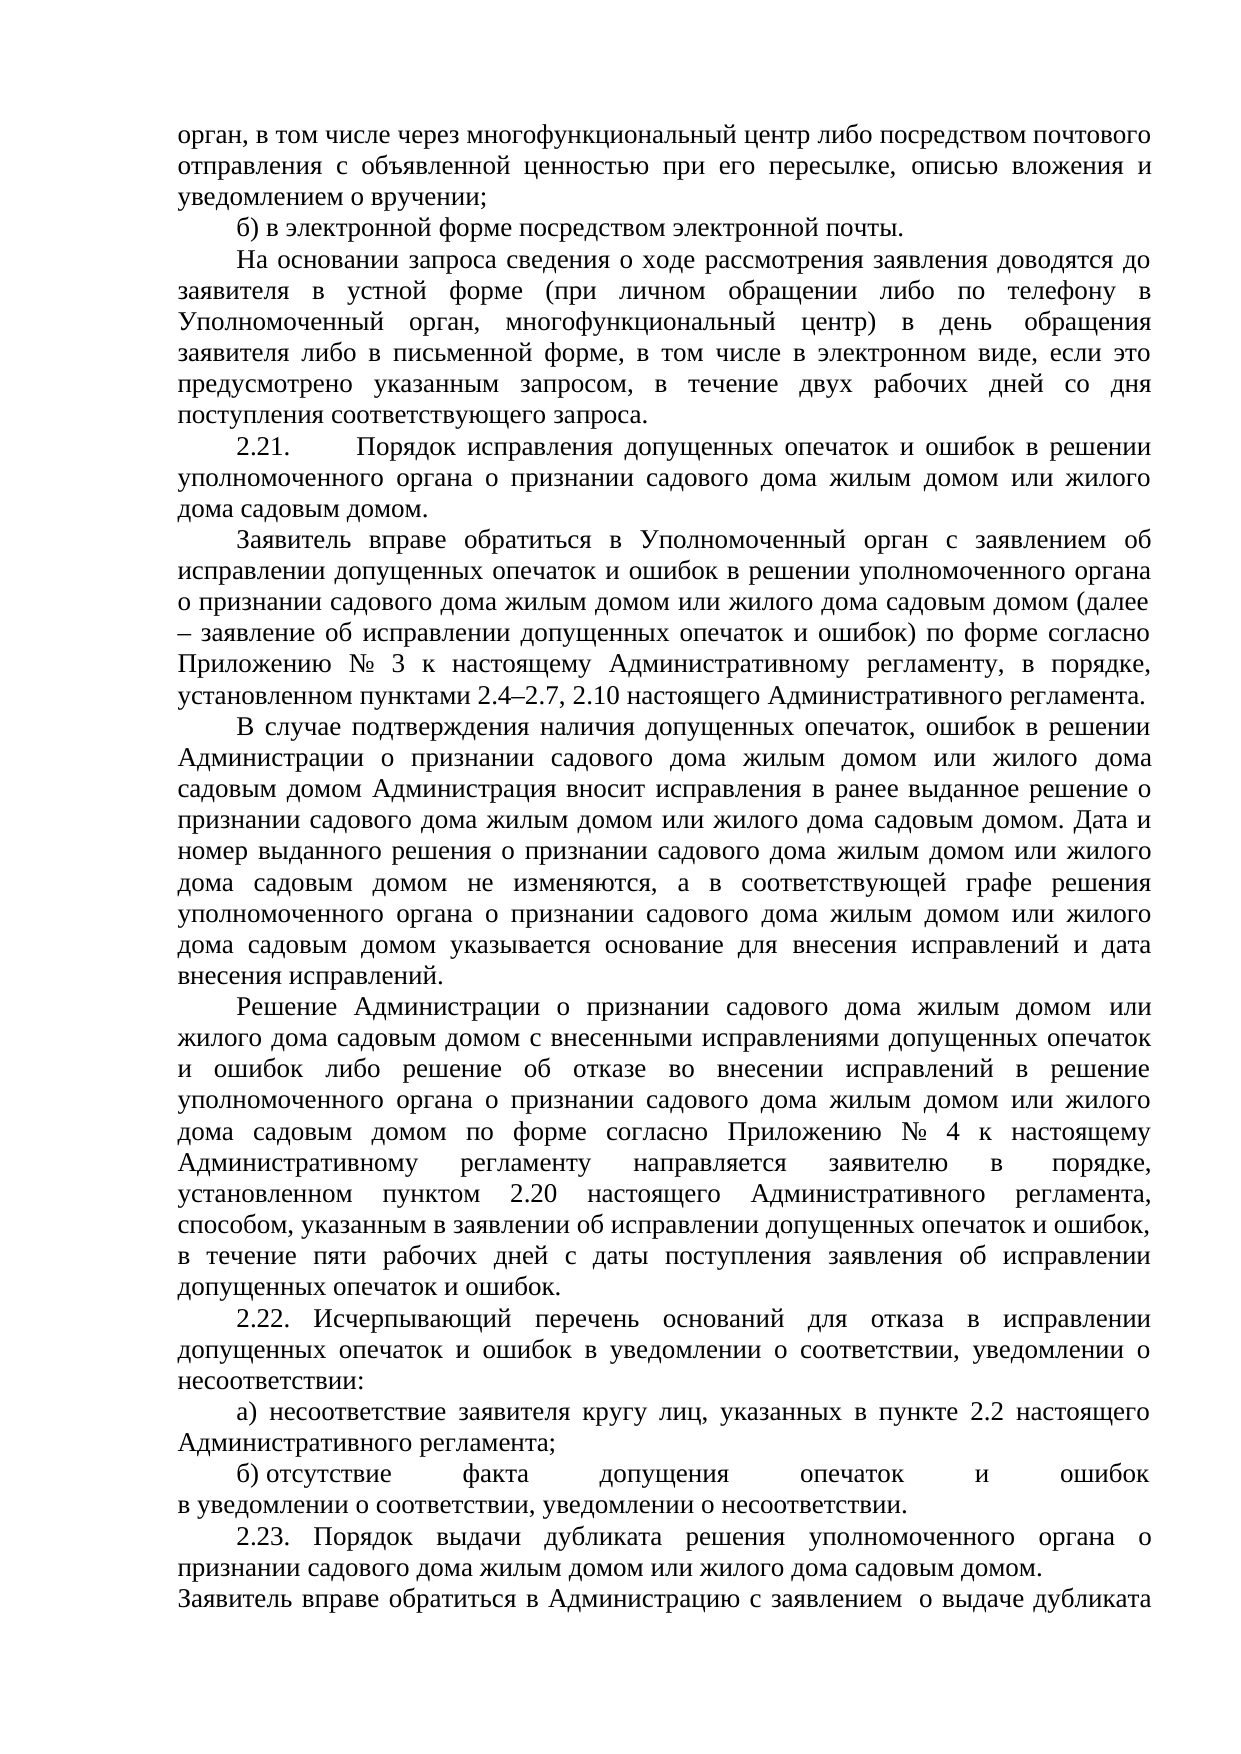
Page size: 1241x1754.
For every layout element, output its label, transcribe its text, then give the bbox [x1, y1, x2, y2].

text Заявитель вправе обратиться в Уполномоченный орган с заявлением об исправлении допущенных опечаток и ошибок в решении уполномоченного органа о признании садового дома жилым домом или жилого дома садовым домом (далее [177, 523, 1152, 616]
text б) в электронной форме посредством электронной почты. [177, 212, 1152, 243]
text В случае подтверждения наличия допущенных опечаток, ошибок в решении Администрации о признании садового дома жилым домом или жилого дома садовым домом Администрация вносит исправления в ранее выданное решение о признании садового дома жилым домом или жилого дома садовым домом. Дата и номер выданного решения о признании садового дома жилым домом или жилого дома садовым домом не изменяются, а в соответствующей графе решения уполномоченного органа о признании садового дома жилым домом или жилого дома садовым домом указывается основание для внесения исправлений и дата внесения исправлений. [177, 710, 1152, 990]
text – заявление об исправлении допущенных опечаток и ошибок) по форме согласно Приложению № 3 к настоящему Административному регламенту, в порядке, установленном пунктами 2.4–2.7, 2.10 настоящего Административного регламента. [177, 616, 1152, 710]
text 2.23. Порядок выдачи дубликата решения уполномоченного органа о признании садового дома жилым домом или жилого дома садовым домом. [177, 1520, 1152, 1582]
text б) отсутствие факта допущения опечаток и ошибок в уведомлении о соответствии, уведомлении о несоответствии. [177, 1457, 1152, 1520]
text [177, 1582, 1152, 1613]
text На основании запроса сведения о ходе рассмотрения заявления доводятся до заявителя в устной форме (при личном обращении либо по телефону в Уполномоченный орган, многофункциональный центр) в день обращения заявителя либо в письменной форме, в том числе в электронном виде, если это предусмотрено указанным запросом, в течение двух рабочих дней со дня поступления соответствующего запроса. [177, 243, 1152, 429]
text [177, 118, 1152, 212]
text Решение Администрации о признании садового дома жилым домом или жилого дома садовым домом с внесенными исправлениями допущенных опечаток и ошибок либо решение об отказе во внесении исправлений в решение уполномоченного органа о признании садового дома жилым домом или жилого дома садовым домом по форме согласно Приложению № 4 к настоящему Административному регламенту направляется заявителю в порядке, установленном пунктом 2.20 настоящего Административного регламента, способом, указанным в заявлении об исправлении допущенных опечаток и ошибок, в течение пяти рабочих дней с даты поступления заявления об исправлении допущенных опечаток и ошибок. [177, 990, 1152, 1302]
text а) несоответствие заявителя кругу лиц, указанных в пункте 2.2 настоящего Административного регламента; [177, 1395, 1152, 1457]
list Порядок исправления допущенных опечаток и ошибок в решении уполномоченного органа о признании садового дома жилым домом или жилого дома садовым домом. [177, 429, 1152, 523]
text 2.22. Исчерпывающий перечень оснований для отказа в исправлении допущенных опечаток и ошибок в уведомлении о соответствии, уведомлении о несоответствии: [177, 1302, 1152, 1395]
